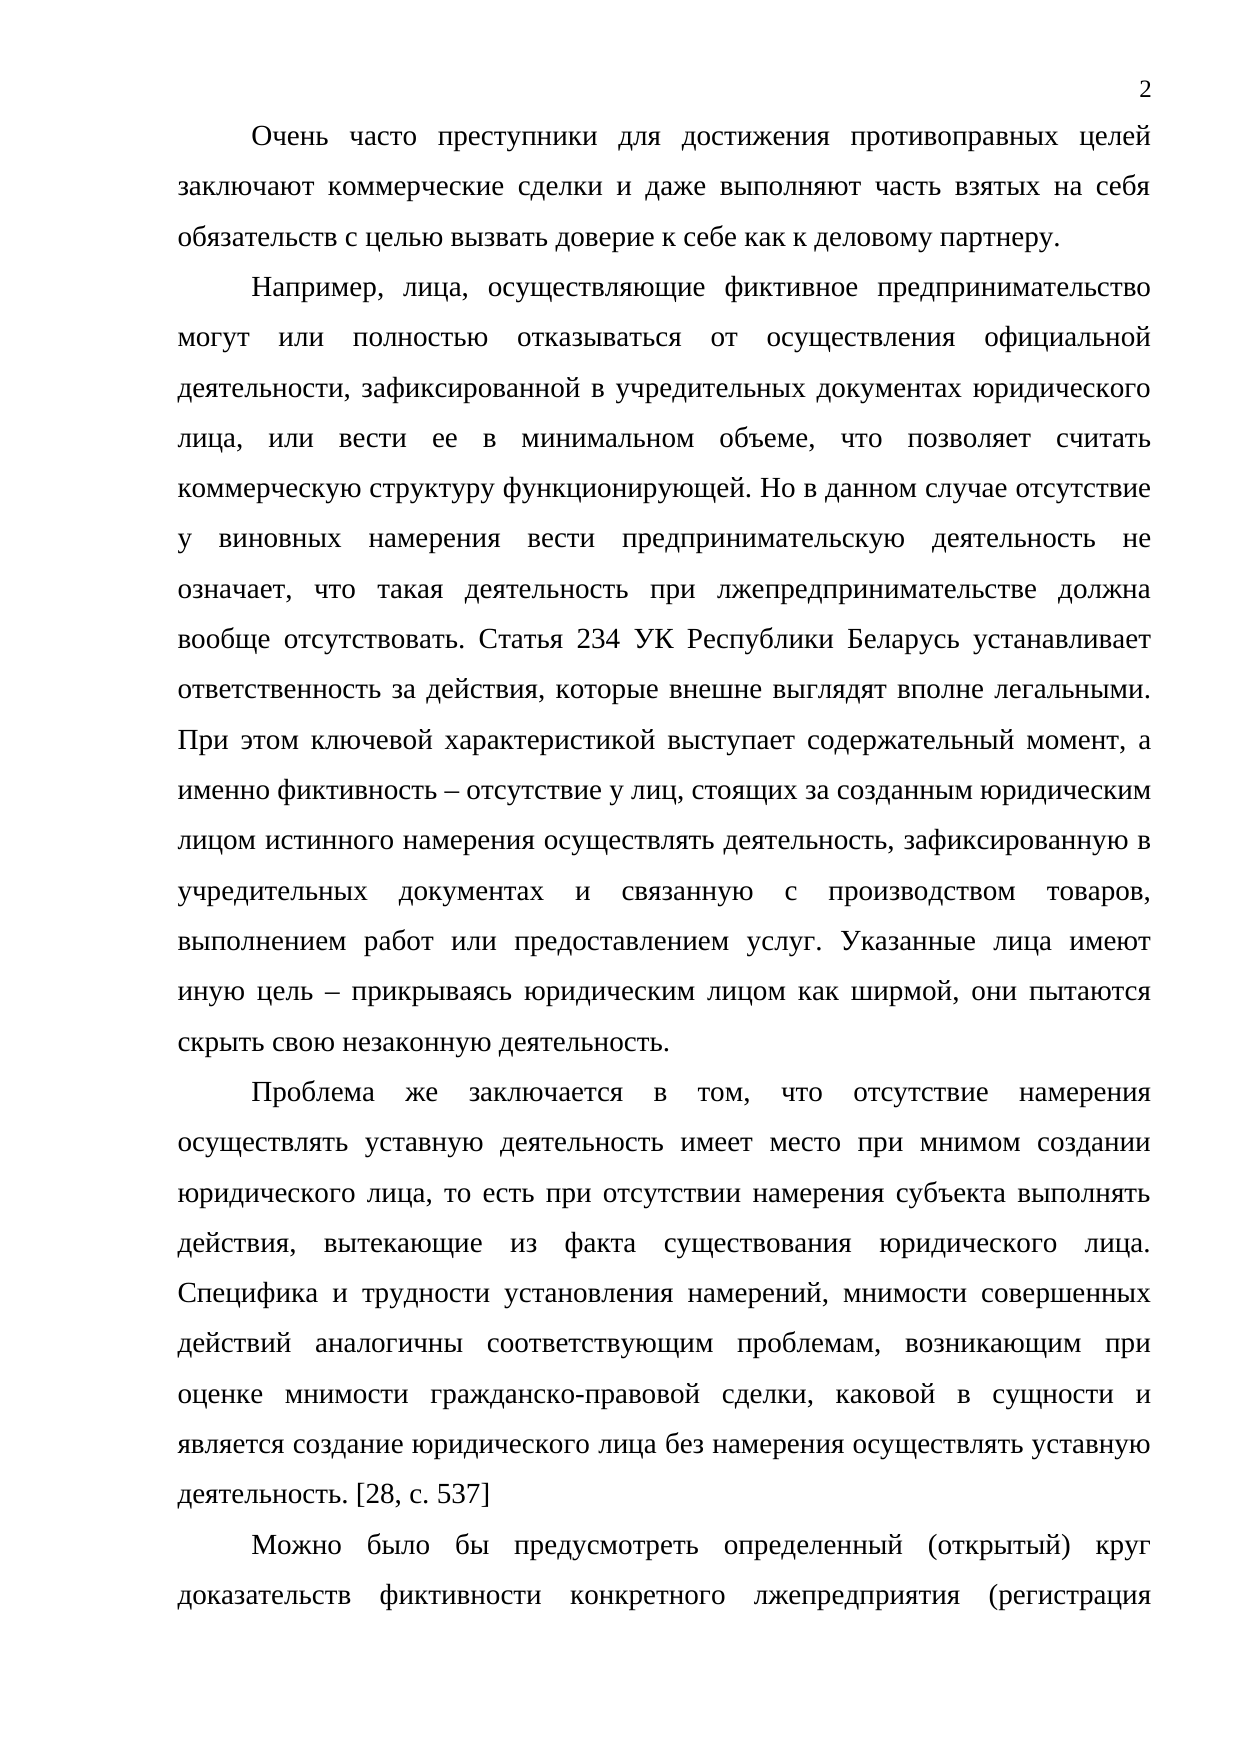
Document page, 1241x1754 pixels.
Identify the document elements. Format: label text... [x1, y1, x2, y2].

text Проблема же заключается в том, что отсутствие намерения осуществлять уставную деятельность имеет место при мнимом создании юридического лица, то есть при отсутствии намерения субъекта выполнять действия, вытекающие из факта существования юридического лица. Специфика и трудности установления намерений, мнимости совершенных действий аналогичны соответствующим проблемам, возникающим при оценке мнимости гражданско-правовой сделки, каковой в сущности и является создание юридического лица без намерения осуществлять уставную деятельность. [28, с. 537] [177, 1074, 1152, 1510]
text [177, 1527, 1152, 1611]
text Очень часто преступники для достижения противоправных целей заключают коммерческие сделки и даже выполняют часть взятых на себя обязательств с целью вызвать доверие к себе как к деловому партнеру. [177, 118, 1152, 252]
text Например, лица, осуществляющие фиктивное предпринимательство могут или полностью отказываться от осуществления официальной деятельности, зафиксированной в учредительных документах юридического лица, или вести ее в минимальном объеме, что позволяет считать коммерческую структуру функционирующей. Но в данном случае отсутствие у виновных намерения вести предпринимательскую деятельность не означает, что такая деятельность при лжепредпринимательстве должна вообще отсутствовать. Статья 234 УК Республики Беларусь устанавливает ответственность за действия, которые внешне выглядят вполне легальными. При этом ключевой характеристикой выступает содержательный момент, а именно фиктивность – отсутствие у лиц, стоящих за созданным юридическим лицом истинного намерения осуществлять деятельность, зафиксированную в учредительных документах и связанную с производством товаров, выполнением работ или предоставлением услуг. Указанные лица имеют иную цель – прикрываясь юридическим лицом как ширмой, они пытаются скрыть свою незаконную деятельность. [177, 269, 1152, 1057]
